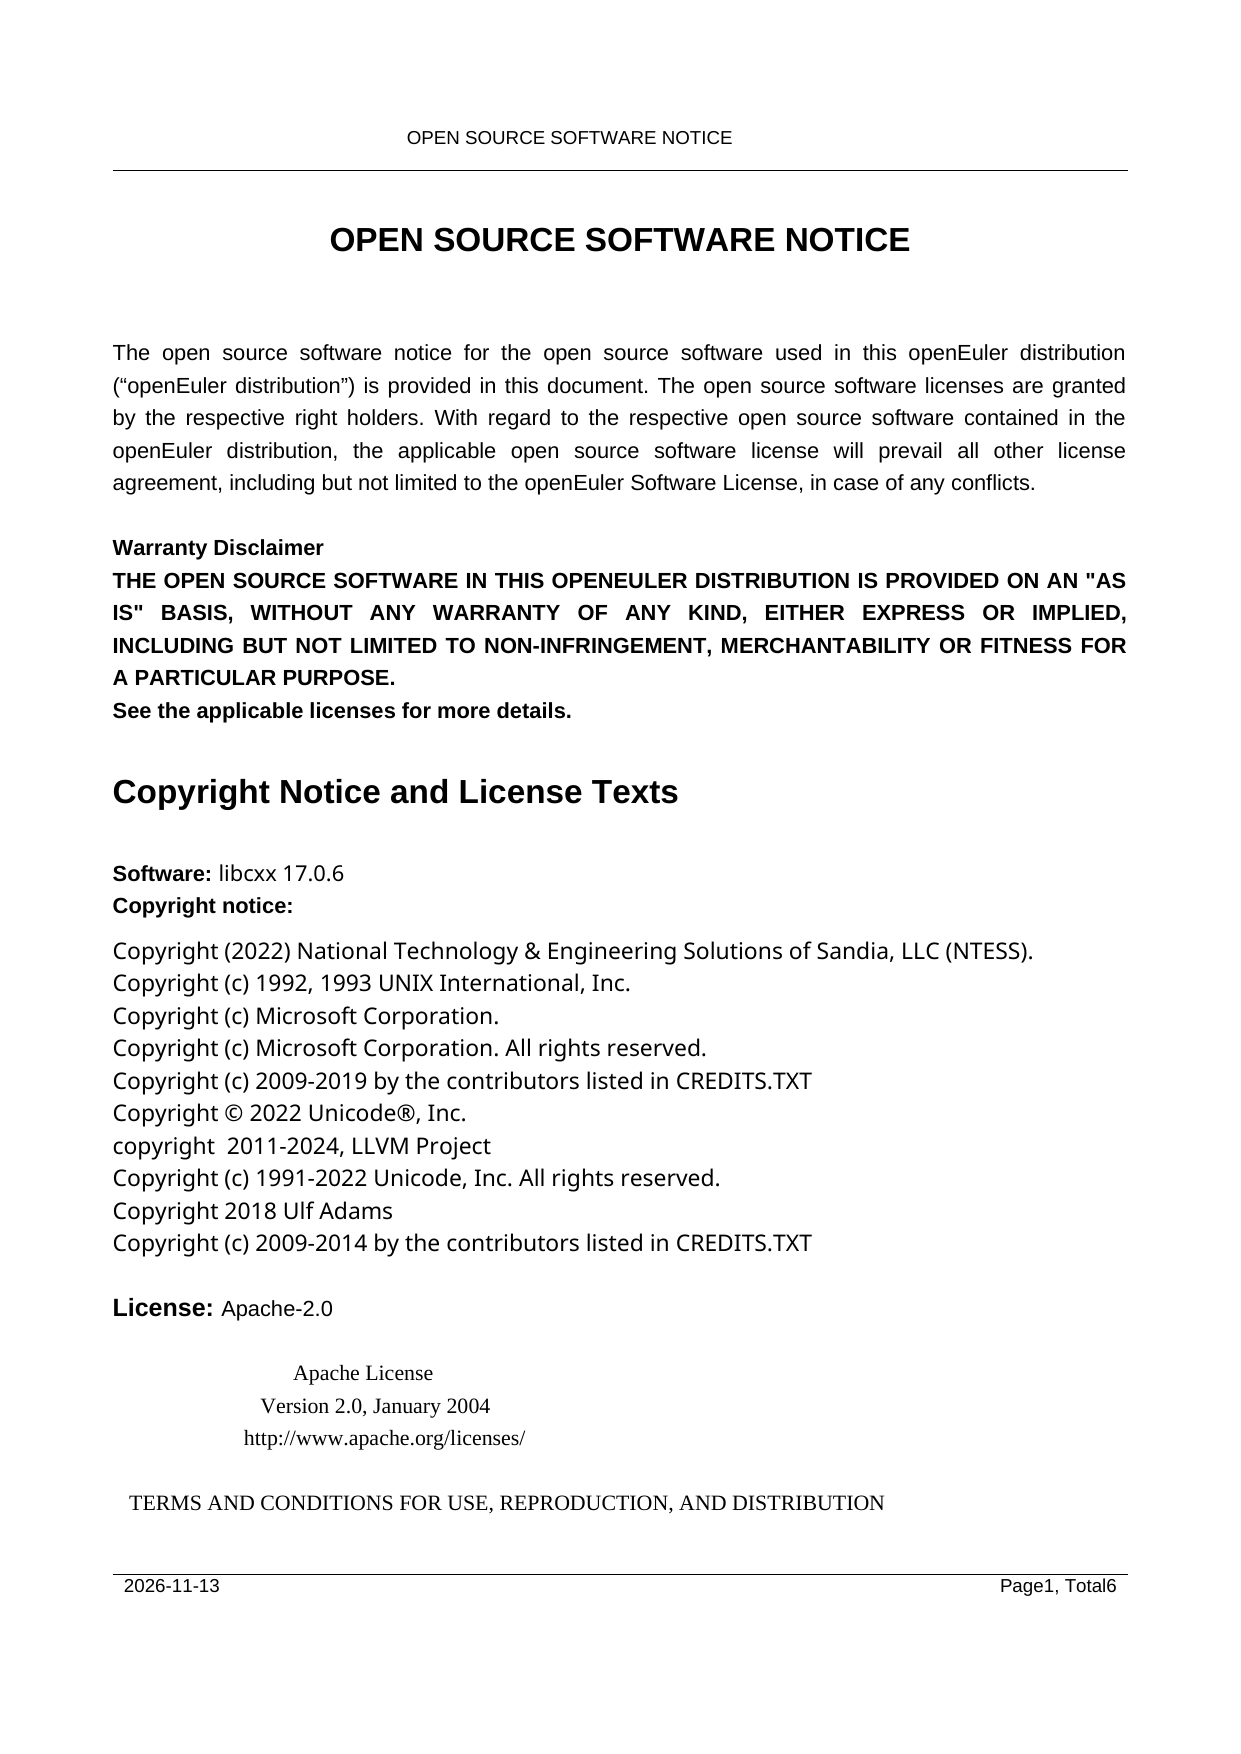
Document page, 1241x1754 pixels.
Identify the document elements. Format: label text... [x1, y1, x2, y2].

title Software: libcxx 17.0.6 [112, 856, 1128, 889]
text Copyright Notice and License Texts [112, 759, 1128, 824]
text The open source software notice for the open source software used in this openEuler distribution (“openEuler distribution”) is provided in this document. The open source software licenses are granted by the respective right holders. With regard to the respective open source software contained in the openEuler distribution, the applicable open source software license will prevail all other license agreement, including but not limited to the openEuler Software License, in case of any conflicts. [112, 336, 1128, 499]
text License: Apache-2.0 [112, 1291, 1128, 1324]
text THE OPEN SOURCE SOFTWARE IN THIS OPENEULER DISTRIBUTION IS PROVIDED ON AN "AS IS" BASIS, WITHOUT ANY WARRANTY OF ANY KIND, EITHER EXPRESS OR IMPLIED, INCLUDING BUT NOT LIMITED TO NON-INFRINGEMENT, MERCHANTABILITY OR FITNESS FOR A PARTICULAR PURPOSE. See the applicable licenses for more details. [112, 564, 1128, 726]
text OPEN SOURCE SOFTWARE NOTICE [112, 206, 1128, 271]
text Copyright (2022) National Technology & Engineering Solutions of Sandia, LLC (NTESS). Copyright (c) 1992, 1993 UNIX International, Inc. Copyright (c) Microsoft Corporation. Copyright (c) Microsoft Corporation. All rights reserved. Copyright (c) 2009-2019 by the contributors listed in CREDITS.TXT Copyright © 2022 Unicode®, Inc. copyright 2011-2024, LLVM Project Copyright (c) 1991-2022 Unicode, Inc. All rights reserved. Copyright 2018 Ulf Adams Copyright (c) 2009-2014 by the contributors listed in CREDITS.TXT [112, 934, 1128, 1291]
text Copyright notice: [112, 889, 1128, 921]
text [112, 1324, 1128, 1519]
text Warranty Disclaimer [112, 531, 1128, 564]
